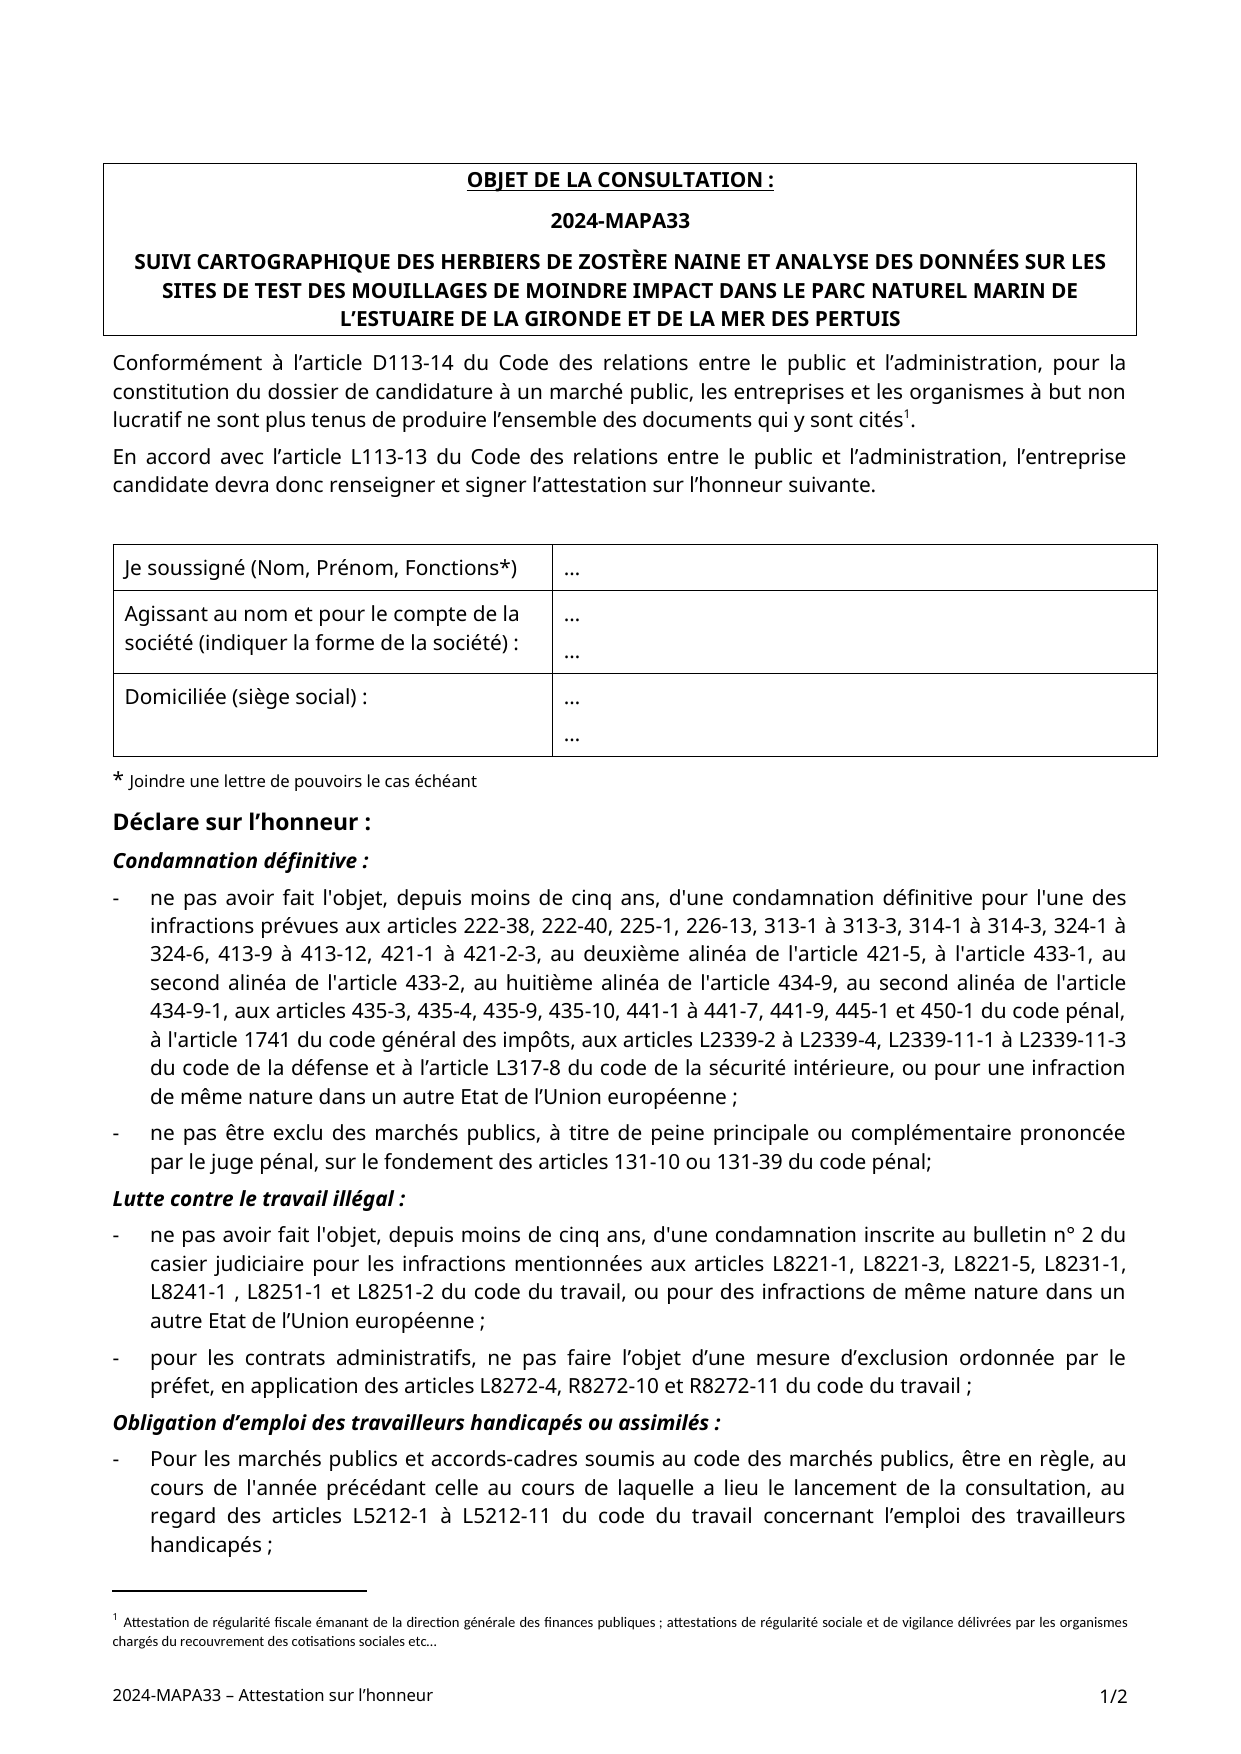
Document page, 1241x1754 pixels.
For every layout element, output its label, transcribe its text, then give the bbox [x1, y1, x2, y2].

text OBJET DE LA CONSULTATION : [104, 164, 1136, 194]
table_cell Agissant au nom et pour le compte de la société (indiquer la forme de la société) : [114, 591, 552, 673]
list ne pas avoir fait l'objet, depuis moins de cinq ans, d'une condamnation définitive pour l'une des infractions prévues aux articles 222-38, 222-40, 225-1, 226-13, 313-1 à 313-3, 314-1 à 314-3, 324-1 à 324-6, 413-9 à 413-12, 421-1 à 421-2-3, au deuxième alinéa de l'article 421-5, à l'article 433-1, au second alinéa de l'article 433-2, au huitième alinéa de l'article 434-9, au second alinéa de l'article 434-9-1, aux articles 435-3, 435-4, 435-9, 435-10, 441-1 à 441-7, 441-9, 445-1 et 450-1 du code pénal, à l'article 1741 du code général des impôts, aux articles L2339-2 à L2339-4, L2339-11-1 à L2339-11-3 du code de la défense et à l’article L317-8 du code de la sécurité intérieure, ou pour une infraction de même nature dans un autre Etat de l’Union européenne ; [112, 883, 1128, 1110]
text Lutte contre le travail illégal : [112, 1184, 1128, 1212]
list Pour les marchés publics et accords-cadres soumis au code des marchés publics, être en règle, au cours de l'année précédant celle au cours de laquelle a lieu le lancement de la consultation, au regard des articles L5212-1 à L5212-11 du code du travail concernant l’emploi des travailleurs handicapés ; [112, 1444, 1128, 1558]
text * Joindre une lettre de pouvoirs le cas échéant [112, 765, 1128, 794]
table_header … [553, 545, 1157, 590]
text Suivi cartographique des herbiers de zostère naine et analyse des données sur les sites de test des mouillages de moindre impact dans le Parc naturel marin de l’estuaire de la Gironde et de la mer des Pertuis [104, 244, 1136, 335]
text Obligation d’emploi des travailleurs handicapés ou assimilés : [112, 1408, 1128, 1436]
table_cell … … [553, 674, 1157, 756]
text Conformément à l’article D113-14 du Code des relations entre le public et l’administration, pour la constitution du dossier de candidature à un marché public, les entreprises et les organismes à but non lucratif ne sont plus tenus de produire l’ensemble des documents qui y sont cités. [112, 348, 1128, 434]
table_header Je soussigné (Nom, Prénom, Fonctions*) [114, 545, 552, 590]
text Condamnation définitive : [112, 846, 1128, 874]
table_cell Domiciliée (siège social) : [114, 674, 552, 756]
text 2024-MAPA33 [104, 203, 1136, 235]
text Déclare sur l’honneur : [112, 806, 1128, 838]
list ne pas être exclu des marchés publics, à titre de peine principale ou complémentaire prononcée par le juge pénal, sur le fondement des articles 131-10 ou 131-39 du code pénal; [112, 1118, 1128, 1175]
text En accord avec l’article L113-13 du Code des relations entre le public et l’administration, l’entreprise candidate devra donc renseigner et signer l’attestation sur l’honneur suivante. [112, 442, 1128, 499]
table_cell … … [553, 591, 1157, 673]
list pour les contrats administratifs, ne pas faire l’objet d’une mesure d’exclusion ordonnée par le préfet, en application des articles L8272-4, R8272-10 et R8272-11 du code du travail ; [112, 1343, 1128, 1399]
list ne pas avoir fait l'objet, depuis moins de cinq ans, d'une condamnation inscrite au bulletin n° 2 du casier judiciaire pour les infractions mentionnées aux articles L8221-1, L8221-3, L8221-5, L8231-1, L8241-1 , L8251-1 et L8251-2 du code du travail, ou pour des infractions de même nature dans un autre Etat de l’Union européenne ; [112, 1221, 1128, 1334]
